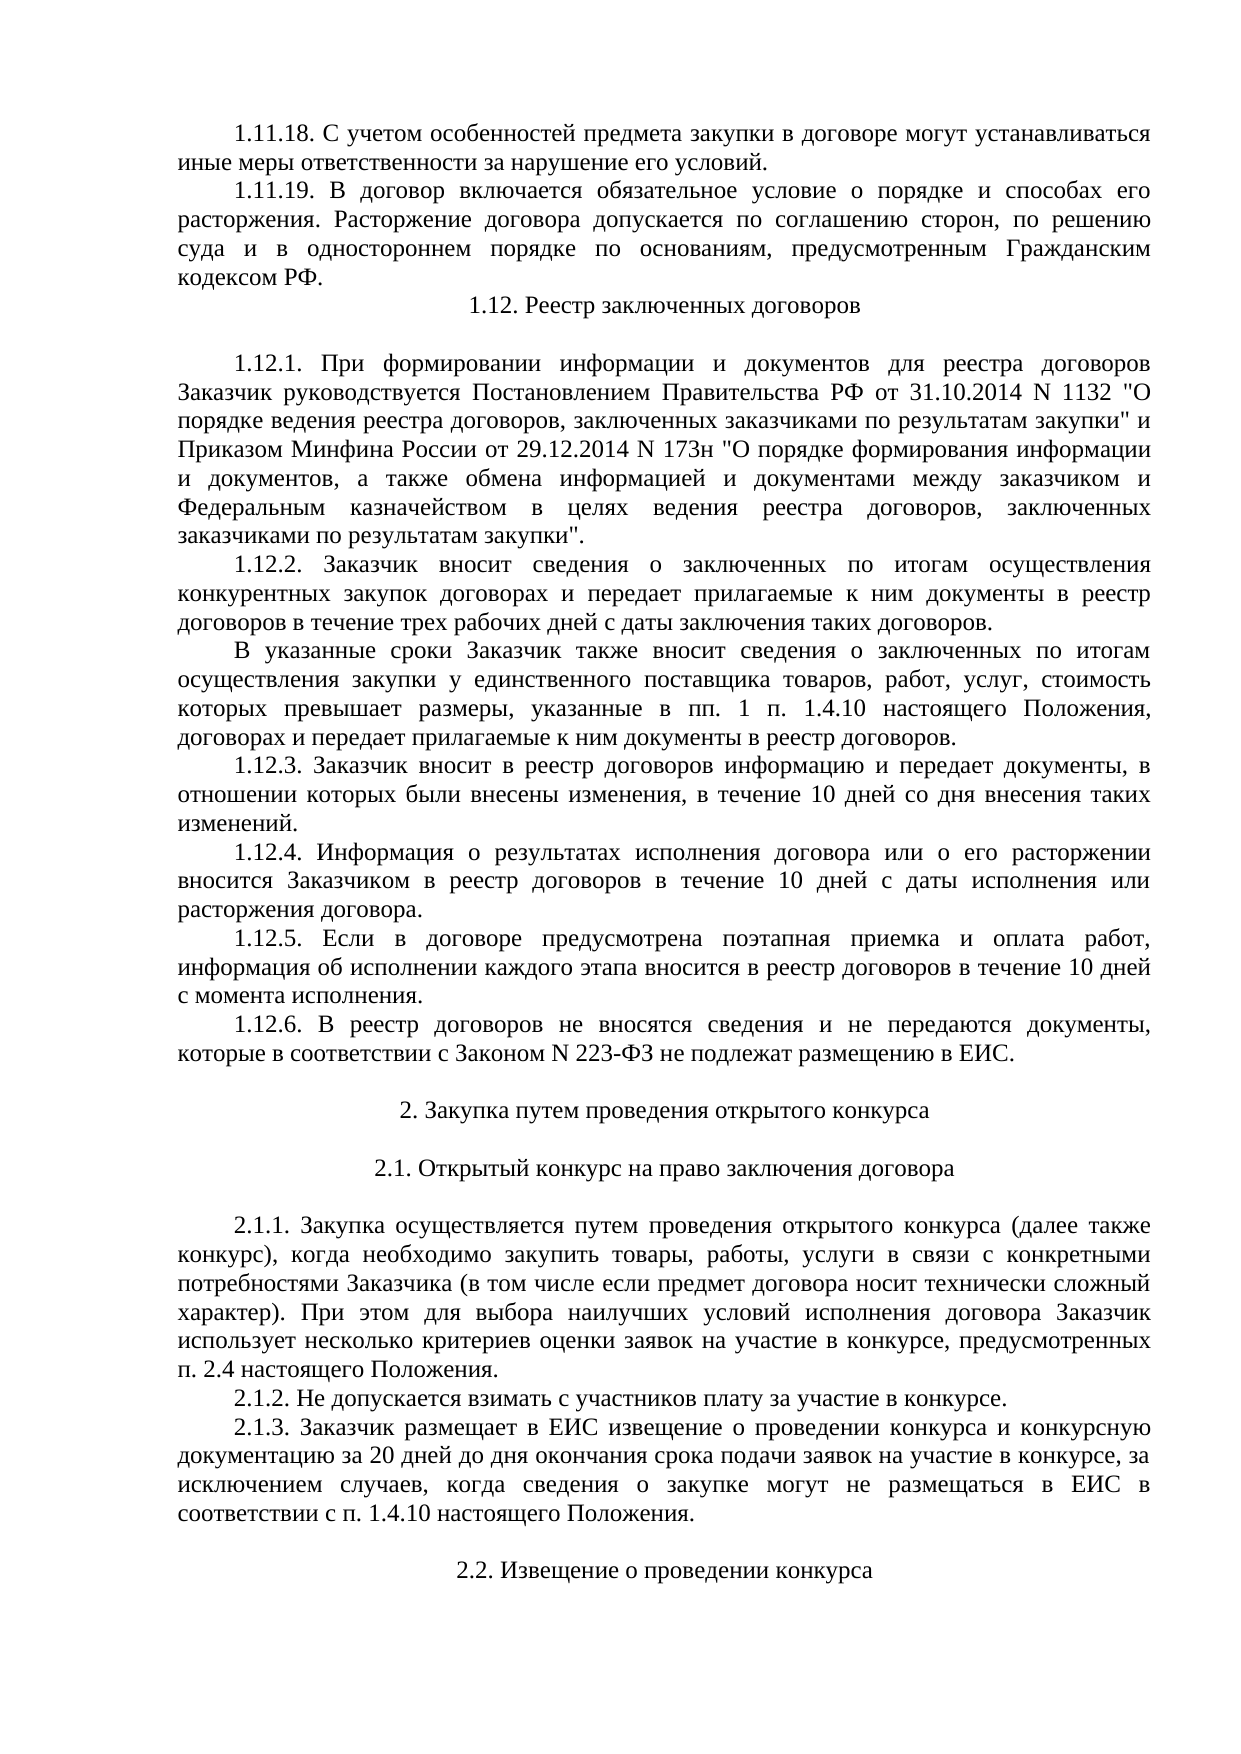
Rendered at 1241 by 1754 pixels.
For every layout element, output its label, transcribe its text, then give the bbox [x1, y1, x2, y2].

text 2.1. Открытый конкурс на право заключения договора [177, 1153, 1152, 1182]
text 1.12.6. В реестр договоров не вносятся сведения и не передаются документы, которые в соответствии с Законом N 223-ФЗ не подлежат размещению в ЕИС. [177, 1009, 1152, 1067]
text В указанные сроки Заказчик также вносит сведения о заключенных по итогам осуществления закупки у единственного поставщика товаров, работ, услуг, стоимость которых превышает размеры, указанные в пп. 1 п. 1.4.10 настоящего Положения, договорах и передает прилагаемые к ним документы в реестр договоров. [177, 636, 1152, 751]
text 2.1.3. Заказчик размещает в ЕИС извещение о проведении конкурса и конкурсную документацию за 20 дней до дня окончания срока подачи заявок на участие в конкурсе, за исключением случаев, когда сведения о закупке могут не размещаться в ЕИС в соответствии с п. 1.4.10 настоящего Положения. [177, 1412, 1152, 1527]
text 1.12.2. Заказчик вносит сведения о заключенных по итогам осуществления конкурентных закупок договорах и передает прилагаемые к ним документы в реестр договоров в течение трех рабочих дней с даты заключения таких договоров. [177, 549, 1152, 636]
text 1.12.5. Если в договоре предусмотрена поэтапная приемка и оплата работ, информация об исполнении каждого этапа вносится в реестр договоров в течение 10 дней с момента исполнения. [177, 923, 1152, 1009]
text 1.12.4. Информация о результатах исполнения договора или о его расторжении вносится Заказчиком в реестр договоров в течение 10 дней с даты исполнения или расторжения договора. [177, 837, 1152, 923]
text 2.1.2. Не допускается взимать с участников плату за участие в конкурсе. [177, 1383, 1152, 1412]
text 2.1.1. Закупка осуществляется путем проведения открытого конкурса (далее также конкурс), когда необходимо закупить товары, работы, услуги в связи с конкретными потребностями Заказчика (в том числе если предмет договора носит технически сложный характер). При этом для выбора наилучших условий исполнения договора Заказчик использует несколько критериев оценки заявок на участие в конкурсе, предусмотренных п. 2.4 настоящего Положения. [177, 1211, 1152, 1383]
text 1.11.19. В договор включается обязательное условие о порядке и способах его расторжения. Расторжение договора допускается по соглашению сторон, по решению суда и в одностороннем порядке по основаниям, предусмотренным Гражданским кодексом РФ. [177, 176, 1152, 291]
text 1.11.18. С учетом особенностей предмета закупки в договоре могут устанавливаться иные меры ответственности за нарушение его условий. [177, 118, 1152, 176]
text 2. Закупка путем проведения открытого конкурса [177, 1096, 1152, 1124]
text 1.12.1. При формировании информации и документов для реестра договоров Заказчик руководствуется Постановлением Правительства РФ от 31.10.2014 N 1132 "О порядке ведения реестра договоров, заключенных заказчиками по результатам закупки" и Приказом Минфина России от 29.12.2014 N 173н "О порядке формирования информации и документов, а также обмена информацией и документами между заказчиком и Федеральным казначейством в целях ведения реестра договоров, заключенных заказчиками по результатам закупки". [177, 348, 1152, 549]
text 1.12. Реестр заключенных договоров [177, 291, 1152, 319]
text 1.12.3. Заказчик вносит в реестр договоров информацию и передает документы, в отношении которых были внесены изменения, в течение 10 дней со дня внесения таких изменений. [177, 751, 1152, 837]
text 2.2. Извещение о проведении конкурса [177, 1556, 1152, 1584]
